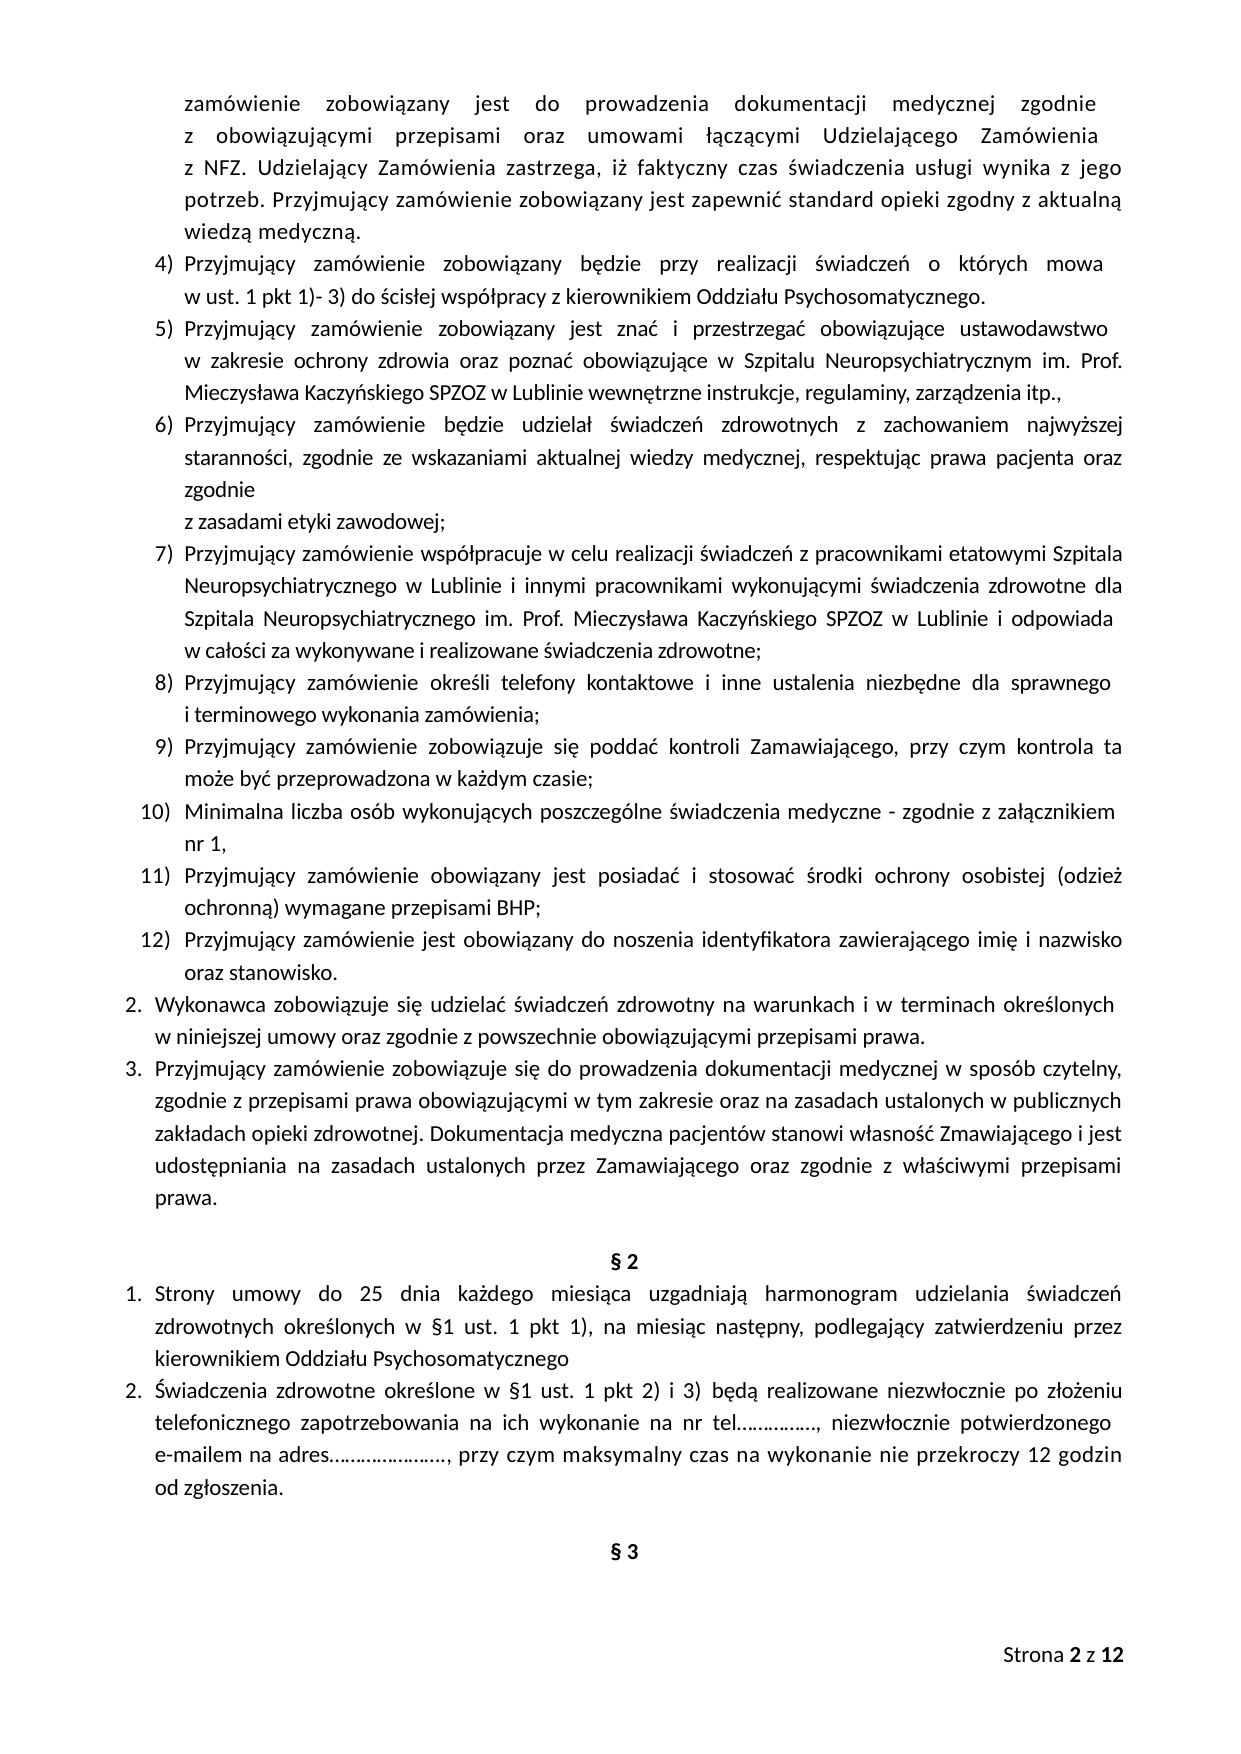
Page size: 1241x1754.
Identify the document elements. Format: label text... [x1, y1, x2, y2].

list Przyjmujący zamówienie określi telefony kontaktowe i inne ustalenia niezbędne dla sprawnego i terminowego wykonania zamówienia; [154, 668, 1123, 728]
list Świadczenia zdrowotne określone w §1 ust. 1 pkt 2) i 3) będą realizowane niezwłocznie po złożeniu telefonicznego zapotrzebowania na ich wykonanie na nr tel……………, niezwłocznie potwierdzonego e-mailem na adres…………………., przy czym maksymalny czas na wykonanie nie przekroczy 12 godzin od zgłoszenia. [125, 1376, 1123, 1501]
text § 2 [125, 1247, 1123, 1275]
list Przyjmujący zamówienie zobowiązuje się do prowadzenia dokumentacji medycznej w sposób czytelny, zgodnie z przepisami prawa obowiązującymi w tym zakresie oraz na zasadach ustalonych w publicznych zakładach opieki zdrowotnej. Dokumentacja medyczna pacjentów stanowi własność Zmawiającego i jest udostępniania na zasadach ustalonych przez Zamawiającego oraz zgodnie z właściwymi przepisami prawa. [125, 1054, 1123, 1211]
list Przyjmujący zamówienie współpracuje w celu realizacji świadczeń z pracownikami etatowymi Szpitala Neuropsychiatrycznego w Lublinie i innymi pracownikami wykonującymi świadczenia zdrowotne dla Szpitala Neuropsychiatrycznego im. Prof. Mieczysława Kaczyńskiego SPZOZ w Lublinie i odpowiada w całości za wykonywane i realizowane świadczenia zdrowotne; [154, 539, 1123, 664]
list Przyjmujący zamówienie zobowiązany będzie przy realizacji świadczeń o których mowa w ust. 1 pkt 1)- 3) do ścisłej współpracy z kierownikiem Oddziału Psychosomatycznego. [154, 249, 1123, 310]
list Przyjmujący zamówienie zobowiązany jest znać i przestrzegać obowiązujące ustawodawstwo w zakresie ochrony zdrowia oraz poznać obowiązujące w Szpitalu Neuropsychiatrycznym im. Prof. Mieczysława Kaczyńskiego SPZOZ w Lublinie wewnętrzne instrukcje, regulaminy, zarządzenia itp., [154, 314, 1123, 406]
list Przyjmujący zamówienie obowiązany jest posiadać i stosować środki ochrony osobistej (odzież ochronną) wymagane przepisami BHP; [140, 861, 1123, 921]
list Przyjmujący zamówienie będzie udzielał świadczeń zdrowotnych z zachowaniem najwyższej staranności, zgodnie ze wskazaniami aktualnej wiedzy medycznej, respektując prawa pacjenta oraz zgodnie z zasadami etyki zawodowej; [154, 411, 1123, 535]
list Wykonawca zobowiązuje się udzielać świadczeń zdrowotny na warunkach i w terminach określonych w niniejszej umowy oraz zgodnie z powszechnie obowiązującymi przepisami prawa. [125, 990, 1123, 1050]
list Przyjmujący zamówienie jest obowiązany do noszenia identyfikatora zawierającego imię i nazwisko oraz stanowisko. [140, 926, 1123, 986]
list Przyjmujący zamówienie zobowiązuje się poddać kontroli Zamawiającego, przy czym kontrola ta może być przeprowadzona w każdym czasie; [154, 732, 1123, 793]
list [154, 89, 1123, 245]
list Strony umowy do 25 dnia każdego miesiąca uzgadniają harmonogram udzielania świadczeń zdrowotnych określonych w §1 ust. 1 pkt 1), na miesiąc następny, podlegający zatwierdzeniu przez kierownikiem Oddziału Psychosomatycznego [125, 1279, 1123, 1372]
list Minimalna liczba osób wykonujących poszczególne świadczenia medyczne - zgodnie z załącznikiem nr 1, [140, 797, 1123, 857]
text § 3 [125, 1537, 1123, 1565]
